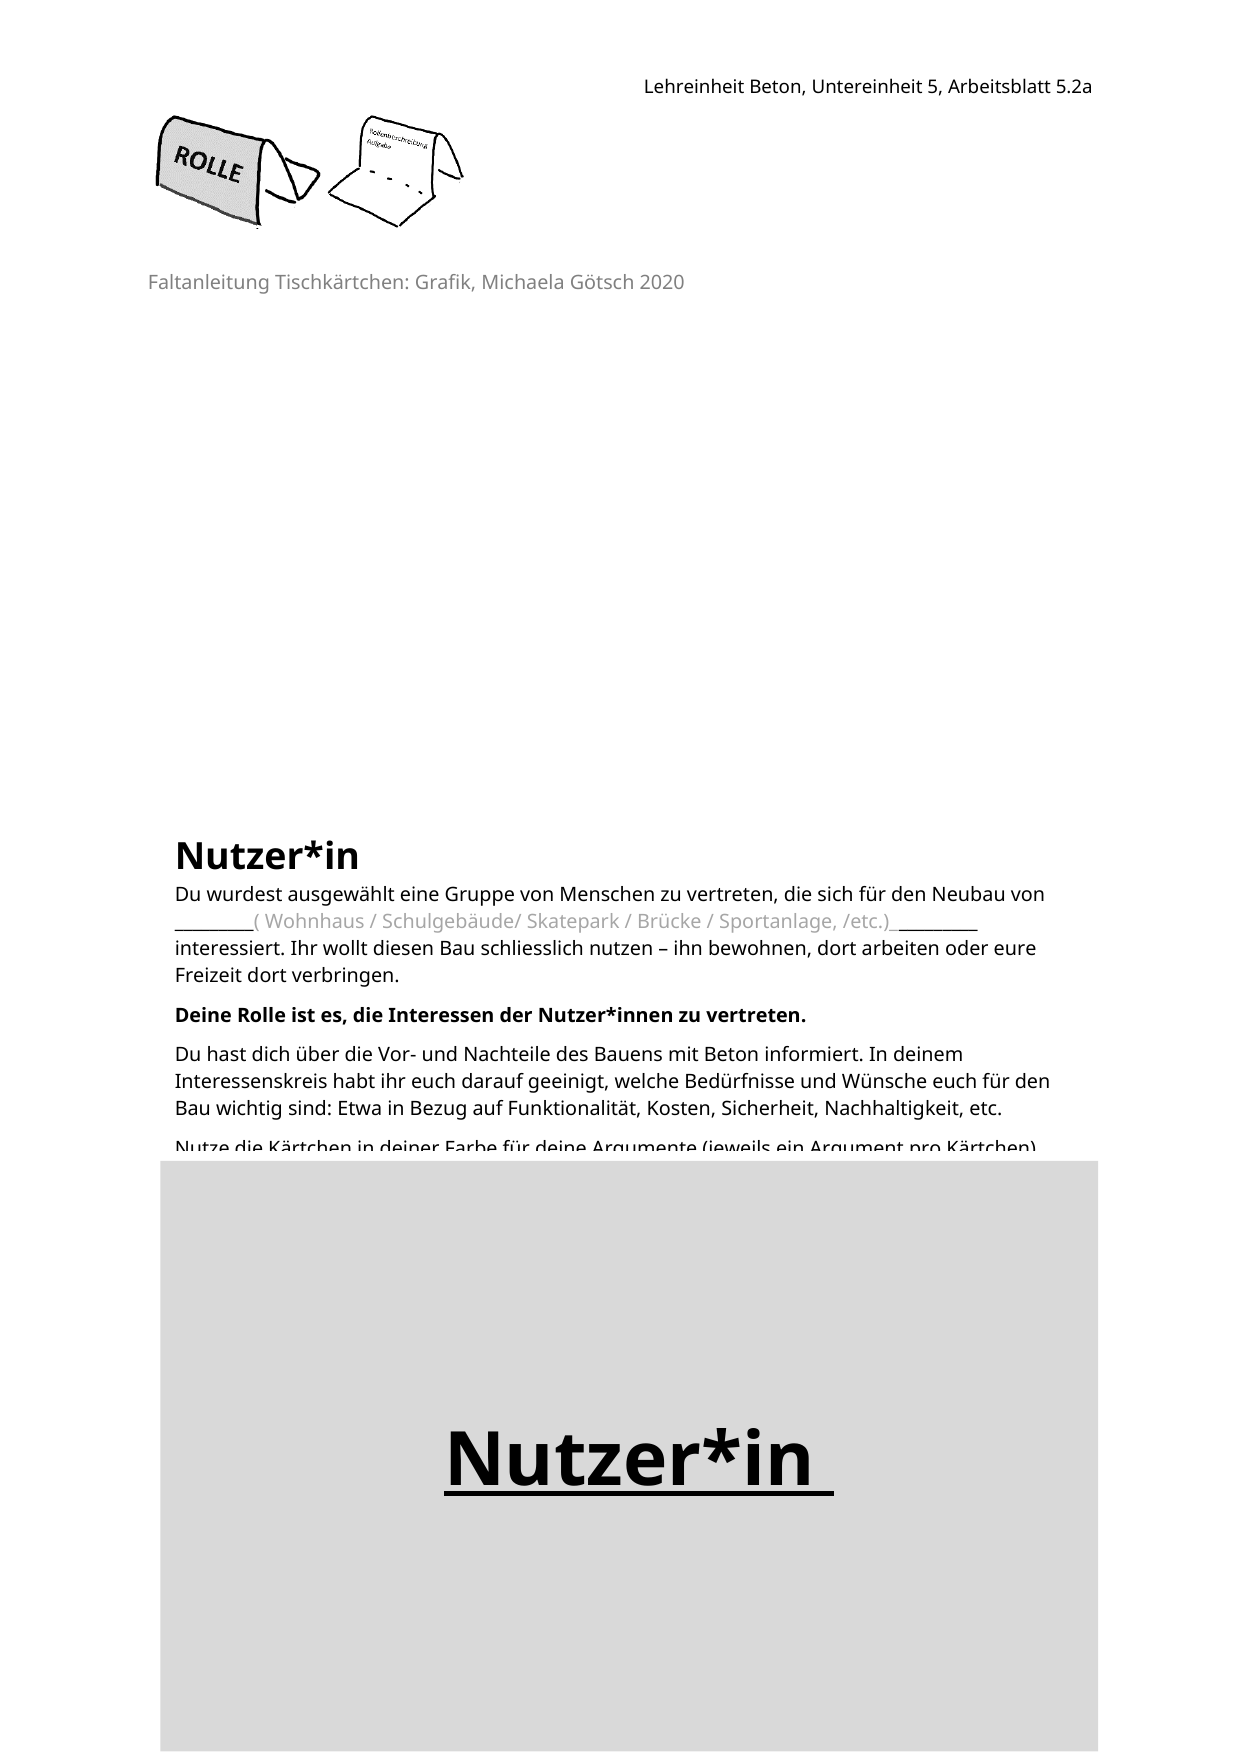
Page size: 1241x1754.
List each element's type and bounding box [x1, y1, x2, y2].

picture [147, 111, 469, 230]
